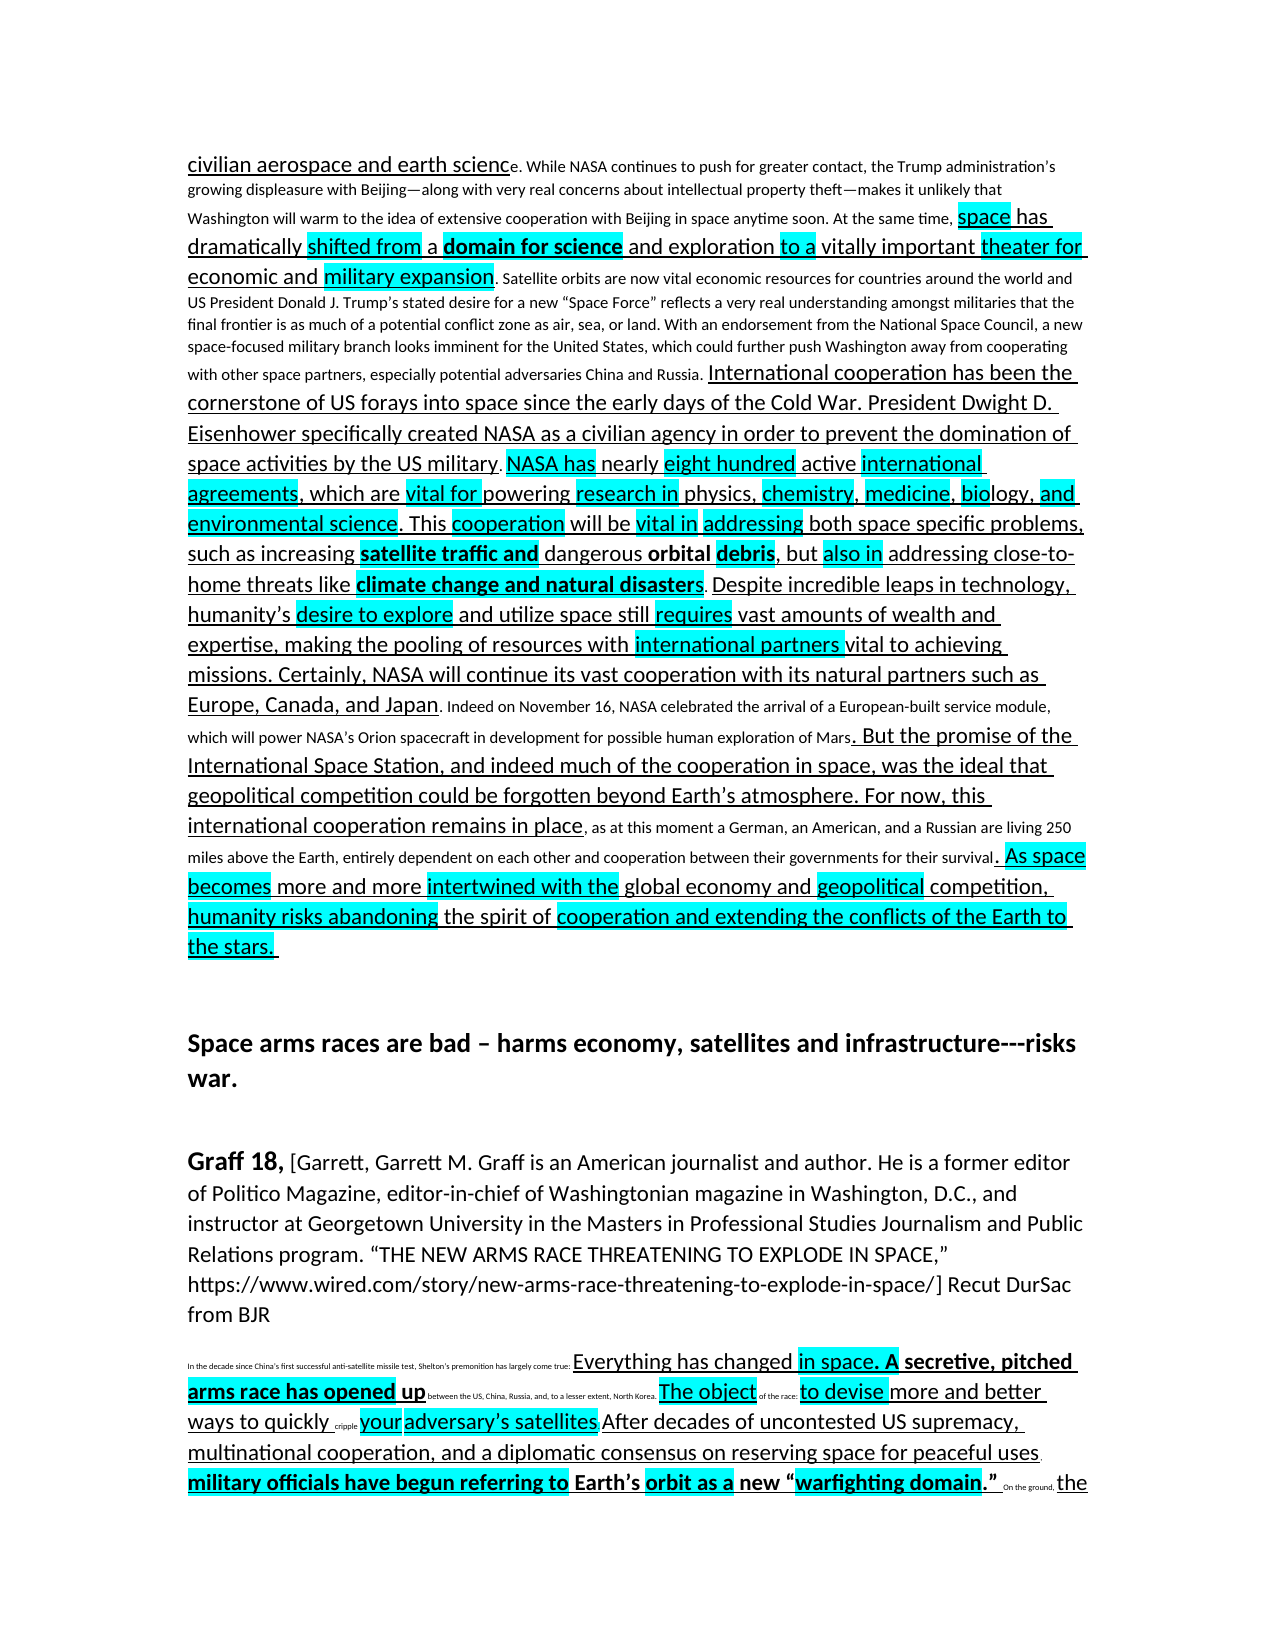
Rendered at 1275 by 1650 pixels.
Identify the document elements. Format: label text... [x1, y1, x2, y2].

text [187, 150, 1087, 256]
subtitle Space arms races are bad – harms economy, satellites and infrastructure---risks war. [187, 1026, 1087, 1095]
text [187, 257, 1087, 960]
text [187, 1347, 1087, 1496]
text Graff 18, [Garrett, Garrett M. Graff is an American journalist and author. He is a former editor of Politico Magazine, editor-in-chief of Washingtonian magazine in Washington, D.C., and instructor at Georgetown University in the Masters in Professional Studies Journalism and Public Relations program. “THE NEW ARMS RACE THREATENING TO EXPLODE IN SPACE,” https://www.wired.com/story/new-arms-race-threatening-to-explode-in-space/] Recut DurSac from BJR [187, 1144, 1087, 1328]
